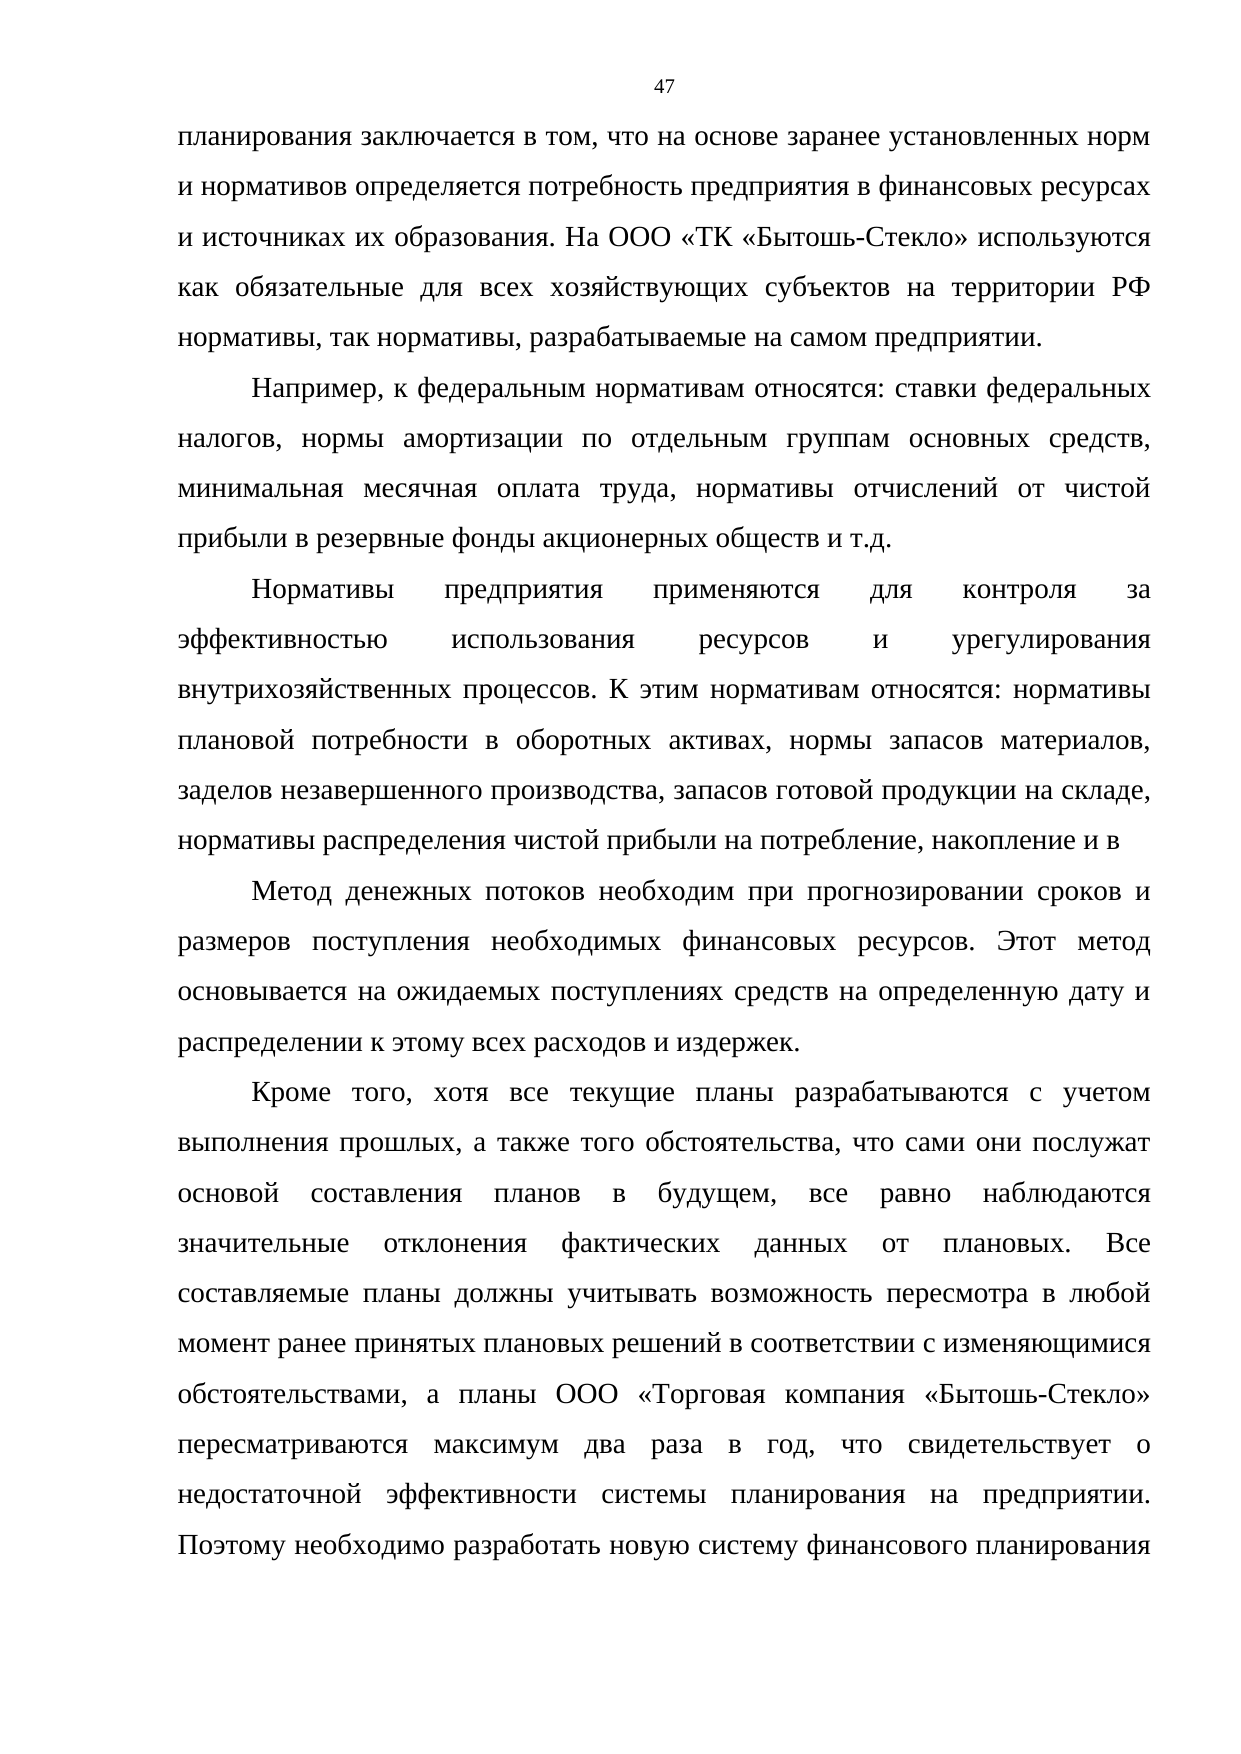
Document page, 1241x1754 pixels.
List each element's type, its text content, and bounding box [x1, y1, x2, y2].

text Метод денежных потоков необходим при прогнозировании сроков и размеров поступления необходимых финансовых ресурсов. Этот метод основывается на ожидаемых поступлениях средств на определенную дату и распределении к этому всех расходов и издержек. [177, 873, 1152, 1057]
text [177, 118, 1152, 353]
text Например, к федеральным нормативам относятся: ставки федеральных налогов, нормы амортизации по отдельным группам основных средств, минимальная месячная оплата труда, нормативы отчислений от чистой прибыли в резервные фонды акционерных обществ и т.д. [177, 370, 1152, 554]
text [177, 1074, 1152, 1560]
text Нормативы предприятия применяются для контроля за эффективностью использования ресурсов и урегулирования внутрихозяйственных процессов. К этим нормативам относятся: нормативы плановой потребности в оборотных активах, нормы запасов материалов, заделов незавершенного производства, запасов готовой продукции на складе, нормативы распределения чистой прибыли на потребление, накопление и в [177, 571, 1152, 856]
